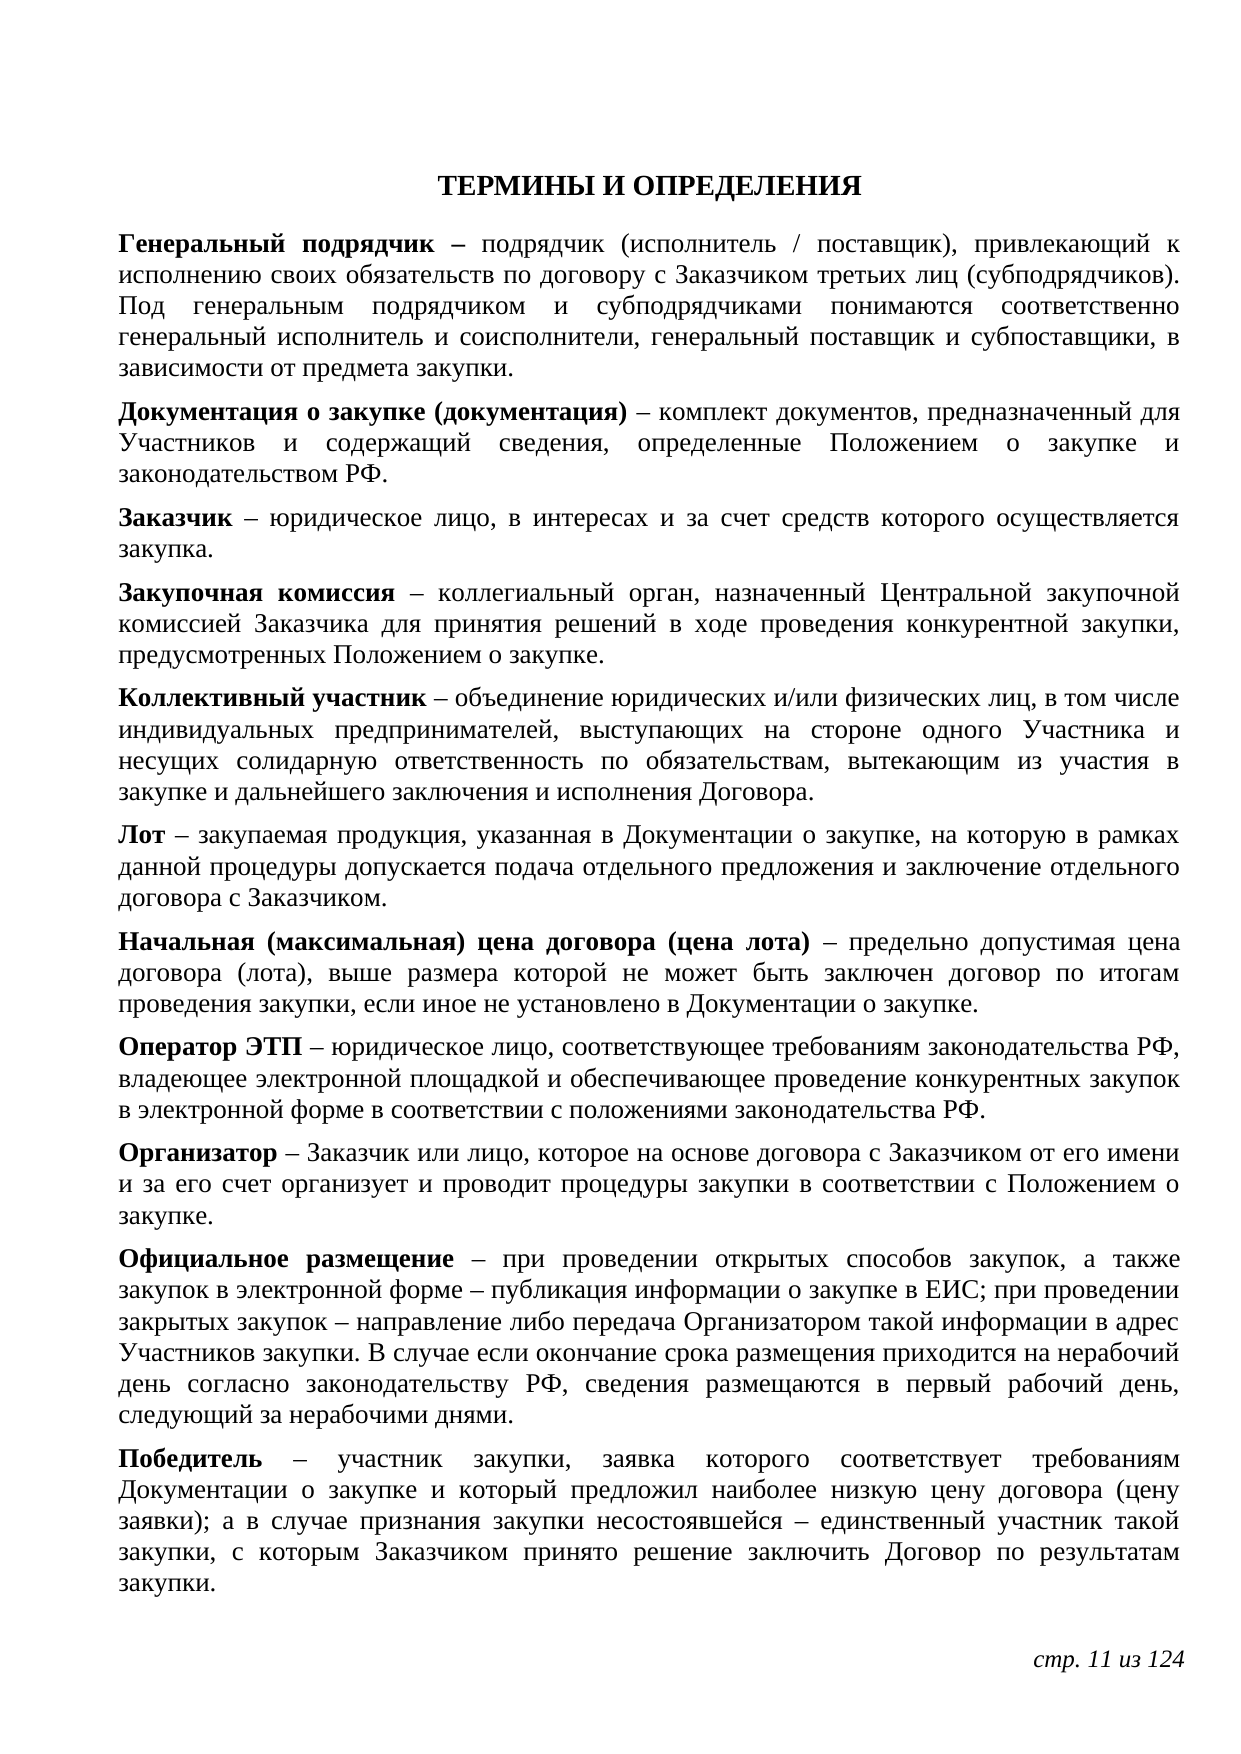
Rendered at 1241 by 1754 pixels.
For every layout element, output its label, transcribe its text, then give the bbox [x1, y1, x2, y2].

text Лот – закупаемая продукция, указанная в Документации о закупке, на которую в рамках данной процедуры допускается подача отдельного предложения и заключение отдельного договора с Заказчиком. [118, 819, 1181, 912]
subtitle ТЕРМИНЫ И ОПРЕДЕЛЕНИЯ [118, 168, 1181, 202]
text Официальное размещение – при проведении открытых способов закупок, а также закупок в электронной форме – публикация информации о закупке в ЕИС; при проведении закрытых закупок – направление либо передача Организатором такой информации в адрес Участников закупки. В случае если окончание срока размещения приходится на нерабочий день согласно законодательству РФ, сведения размещаются в первый рабочий день, следующий за нерабочими днями. [118, 1242, 1181, 1429]
text Документация о закупке (документация) – комплект документов, предназначенный для Участников и содержащий сведения, определенные Положением о закупке и законодательством РФ. [118, 395, 1181, 488]
text Коллективный участник – объединение юридических и/или физических лиц, в том числе индивидуальных предпринимателей, выступающих на стороне одного Участника и несущих солидарную ответственность по обязательствам, вытекающим из участия в закупке и дальнейшего заключения и исполнения Договора. [118, 682, 1181, 806]
text Начальная (максимальная) цена договора (цена лота) – предельно допустимая цена договора (лота), выше размера которой не может быть заключен договор по итогам проведения закупки, если иное не установлено в Документации о закупке. [118, 924, 1181, 1018]
text Генеральный подрядчик – подрядчик (исполнитель / поставщик), привлекающий к исполнению своих обязательств по договору с Заказчиком третьих лиц (субподрядчиков). Под генеральным подрядчиком и субподрядчиками понимаются соответственно генеральный исполнитель и соисполнители, генеральный поставщик и субпоставщики, в зависимости от предмета закупки. [118, 227, 1181, 382]
text Закупочная комиссия – коллегиальный орган, назначенный Центральной закупочной комиссией Заказчика для принятия решений в ходе проведения конкурентной закупки, предусмотренных Положением о закупке. [118, 576, 1181, 669]
text Победитель – участник закупки, заявка которого соответствует требованиям Документации о закупке и который предложил наиболее низкую цену договора (цену заявки); а в случае признания закупки несостоявшейся – единственный участник такой закупки, с которым Заказчиком принято решение заключить Договор по результатам закупки. [118, 1442, 1181, 1597]
text Заказчик – юридическое лицо, в интересах и за счет средств которого осуществляется закупка. [118, 501, 1181, 563]
text Оператор ЭТП – юридическое лицо, соответствующее требованиям законодательства РФ, владеющее электронной площадкой и обеспечивающее проведение конкурентных закупок в электронной форме в соответствии с положениями законодательства РФ. [118, 1031, 1181, 1124]
text Организатор – Заказчик или лицо, которое на основе договора с Заказчиком от его имени и за его счет организует и проводит процедуры закупки в соответствии с Положением о закупке. [118, 1136, 1181, 1230]
